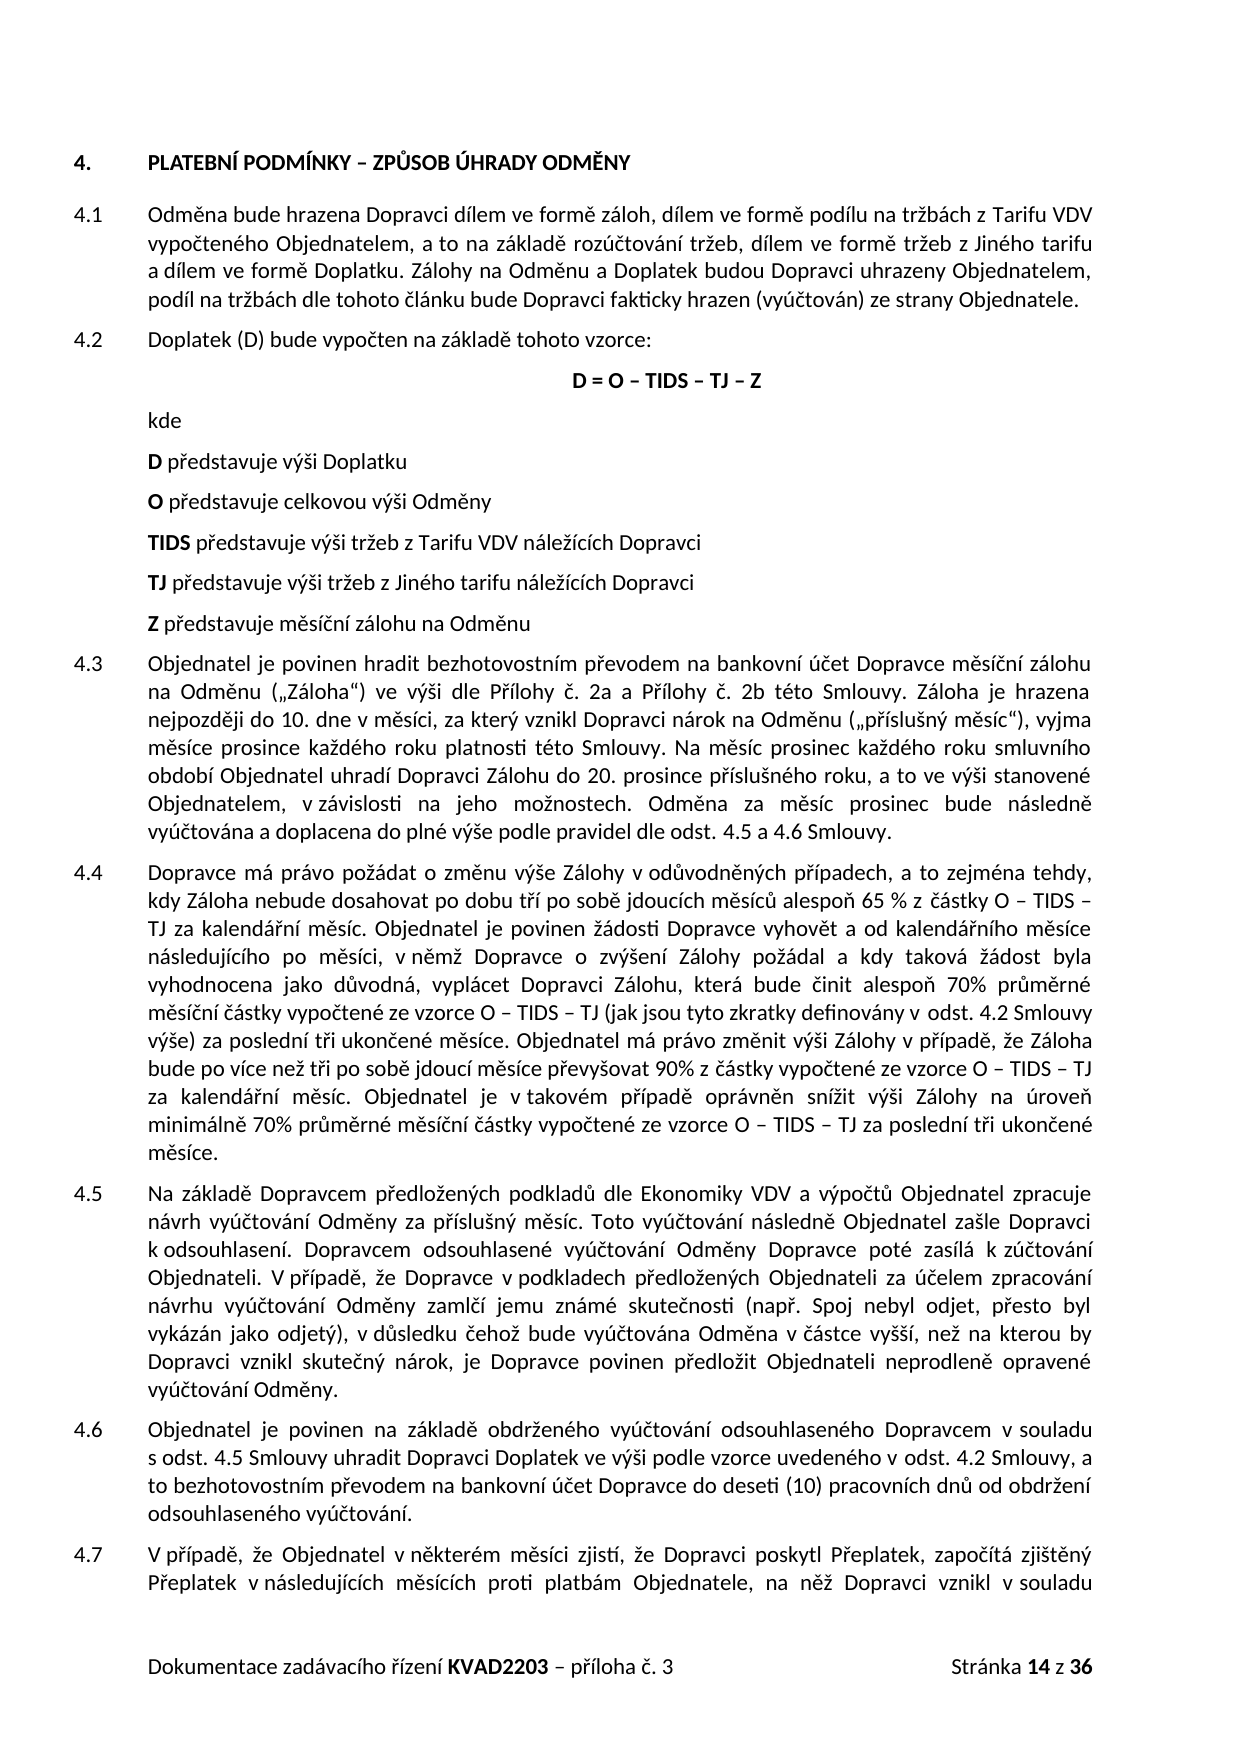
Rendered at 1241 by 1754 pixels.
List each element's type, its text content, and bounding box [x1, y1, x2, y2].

text Z představuje měsíční zálohu na Odměnu [148, 609, 1093, 637]
text D = O – TIDS – TJ – Z [167, 366, 1093, 394]
text Objednatel je povinen na základě obdrženého vyúčtování odsouhlaseného Dopravcem v souladu s odst. 4.5 Smlouvy uhradit Dopravci Doplatek ve výši podle vzorce uvedeného v odst. 4.2 Smlouvy, a to bezhotovostním převodem na bankovní účet Dopravce do deseti (10) pracovních dnů od obdržení odsouhlaseného vyúčtování. [74, 1415, 1093, 1527]
text Na základě Dopravcem předložených podkladů dle Ekonomiky VDV a výpočtů Objednatel zpracuje návrh vyúčtování Odměny za příslušný měsíc. Toto vyúčtování následně Objednatel zašle Dopravci k odsouhlasení. Dopravcem odsouhlasené vyúčtování Odměny Dopravce poté zasílá k zúčtování Objednateli. V případě, že Dopravce v podkladech předložených Objednateli za účelem zpracování návrhu vyúčtování Odměny zamlčí jemu známé skutečnosti (např. Spoj nebyl odjet, přesto byl vykázán jako odjetý), v důsledku čehož bude vyúčtována Odměna v částce vyšší, než na kterou by Dopravci vznikl skutečný nárok, je Dopravce povinen předložit Objednateli neprodleně opravené vyúčtování Odměny. [74, 1179, 1093, 1403]
text Dopravce má právo požádat o změnu výše Zálohy v odůvodněných případech, a to zejména tehdy, kdy Záloha nebude dosahovat po dobu tří po sobě jdoucích měsíců alespoň 65 % z částky O – TIDS – TJ za kalendářní měsíc. Objednatel je povinen žádosti Dopravce vyhovět a od kalendářního měsíce následujícího po měsíci, v němž Dopravce o zvýšení Zálohy požádal a kdy taková žádost byla vyhodnocena jako důvodná, vyplácet Dopravci Zálohu, která bude činit alespoň 70% průměrné měsíční částky vypočtené ze vzorce O – TIDS – TJ (jak jsou tyto zkratky definovány v odst. 4.2 Smlouvy výše) za poslední tři ukončené měsíce. Objednatel má právo změnit výši Zálohy v případě, že Záloha bude po více než tři po sobě jdoucí měsíce převyšovat 90% z částky vypočtené ze vzorce O – TIDS – TJ za kalendářní měsíc. Objednatel je v takovém případě oprávněn snížit výši Zálohy na úroveň minimálně 70% průměrné měsíční částky vypočtené ze vzorce O – TIDS – TJ za poslední tři ukončené měsíce. [74, 858, 1093, 1166]
text O představuje celkovou výši Odměny [148, 487, 1093, 515]
text Objednatel je povinen hradit bezhotovostním převodem na bankovní účet Dopravce měsíční zálohu na Odměnu („Záloha“) ve výši dle Přílohy č. 2a a Přílohy č. 2b této Smlouvy. Záloha je hrazena nejpozději do 10. dne v měsíci, za který vznikl Dopravci nárok na Odměnu („příslušný měsíc“), vyjma měsíce prosince každého roku platnosti této Smlouvy. Na měsíc prosinec každého roku smluvního období Objednatel uhradí Dopravci Zálohu do 20. prosince příslušného roku, a to ve výši stanovené Objednatelem, v závislosti na jeho možnostech. Odměna za měsíc prosinec bude následně vyúčtována a doplacena do plné výše podle pravidel dle odst. 4.5 a 4.6 Smlouvy. [74, 649, 1093, 846]
text TJ představuje výši tržeb z Jiného tarifu náležících Dopravci [148, 568, 1093, 596]
text Doplatek (D) bude vypočten na základě tohoto vzorce: [74, 325, 1093, 353]
text TIDS představuje výši tržeb z Tarifu VDV náležících Dopravci [148, 528, 1093, 556]
text Odměna bude hrazena Dopravci dílem ve formě záloh, dílem ve formě podílu na tržbách z Tarifu VDV vypočteného Objednatelem, a to na základě rozúčtování tržeb, dílem ve formě tržeb z Jiného tarifu a dílem ve formě Doplatku. Zálohy na Odměnu a Doplatek budou Dopravci uhrazeny Objednatelem, podíl na tržbách dle tohoto článku bude Dopravci fakticky hrazen (vyúčtován) ze strany Objednatele. [74, 201, 1093, 313]
subtitle Platební podmínky – způsob úhrady Odměny [74, 148, 1093, 176]
text D představuje výši Doplatku [148, 447, 1093, 475]
text kde [148, 406, 1093, 434]
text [74, 1540, 1093, 1596]
